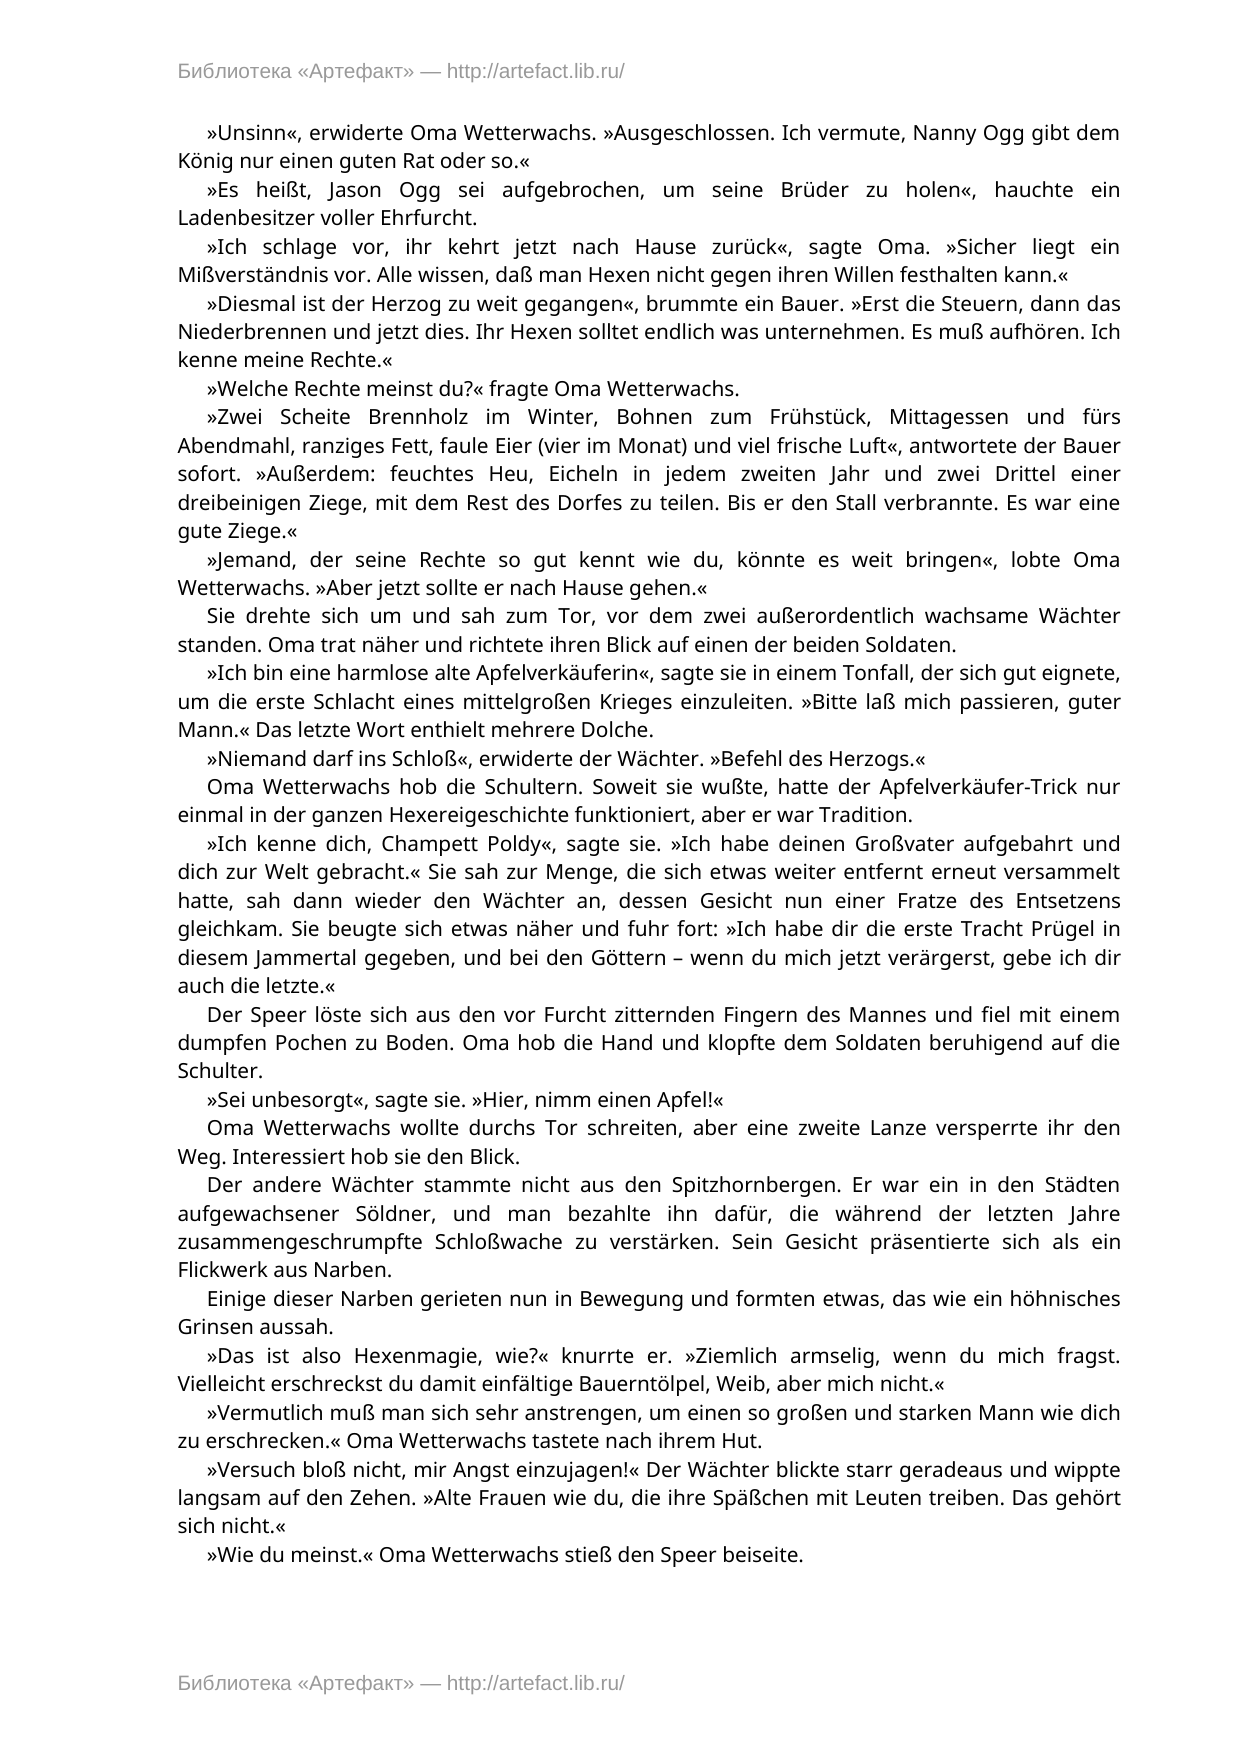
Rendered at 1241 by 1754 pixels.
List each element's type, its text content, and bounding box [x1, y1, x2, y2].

text »Sei unbesorgt«, sagte sie. »Hier, nimm einen Apfel!« [177, 1085, 1122, 1113]
text »Vermutlich muß man sich sehr anstrengen, um einen so großen und starken Mann wie dich zu erschrecken.« Oma Wetterwachs tastete nach ihrem Hut. [177, 1398, 1122, 1455]
text »Wie du meinst.« Oma Wetterwachs stieß den Speer beiseite. [177, 1540, 1122, 1568]
text »Unsinn«, erwiderte Oma Wetterwachs. »Ausgeschlossen. Ich vermute, Nanny Ogg gibt dem König nur einen guten Rat oder so.« [177, 118, 1122, 175]
text Der andere Wächter stammte nicht aus den Spitzhornbergen. Er war ein in den Städten aufgewachsener Söldner, und man bezahlte ihn dafür, die während der letzten Jahre zusammengeschrumpfte Schloßwache zu verstärken. Sein Gesicht präsentierte sich als ein Flickwerk aus Narben. [177, 1170, 1122, 1284]
text Der Speer löste sich aus den vor Furcht zitternden Fingern des Mannes und fiel mit einem dumpfen Pochen zu Boden. Oma hob die Hand und klopfte dem Soldaten beruhigend auf die Schulter. [177, 1000, 1122, 1085]
text »Welche Rechte meinst du?« fragte Oma Wetterwachs. [177, 374, 1122, 402]
text »Ich kenne dich, Champett Poldy«, sagte sie. »Ich habe deinen Großvater aufgebahrt und dich zur Welt gebracht.« Sie sah zur Menge, die sich etwas weiter entfernt erneut versammelt hatte, sah dann wieder den Wächter an, dessen Gesicht nun einer Fratze des Entsetzens gleichkam. Sie beugte sich etwas näher und fuhr fort: »Ich habe dir die erste Tracht Prügel in diesem Jammertal gegeben, und bei den Göttern – wenn du mich jetzt verärgerst, gebe ich dir auch die letzte.« [177, 829, 1122, 1000]
text »Das ist also Hexenmagie, wie?« knurrte er. »Ziemlich armselig, wenn du mich fragst. Vielleicht erschreckst du damit einfältige Bauerntölpel, Weib, aber mich nicht.« [177, 1341, 1122, 1398]
text Einige dieser Narben gerieten nun in Bewegung und formten etwas, das wie ein höhnisches Grinsen aussah. [177, 1284, 1122, 1341]
text »Niemand darf ins Schloß«, erwiderte der Wächter. »Befehl des Herzogs.« [177, 744, 1122, 772]
text »Zwei Scheite Brennholz im Winter, Bohnen zum Frühstück, Mittagessen und fürs Abendmahl, ranziges Fett, faule Eier (vier im Monat) und viel frische Luft«, antwortete der Bauer sofort. »Außerdem: feuchtes Heu, Eicheln in jedem zweiten Jahr und zwei Drittel einer dreibeinigen Ziege, mit dem Rest des Dorfes zu teilen. Bis er den Stall verbrannte. Es war eine gute Ziege.« [177, 402, 1122, 545]
text Sie drehte sich um und sah zum Tor, vor dem zwei außerordentlich wachsame Wächter standen. Oma trat näher und richtete ihren Blick auf einen der beiden Soldaten. [177, 602, 1122, 658]
text Oma Wetterwachs hob die Schultern. Soweit sie wußte, hatte der Apfelverkäufer-Trick nur einmal in der ganzen Hexereigeschichte funktioniert, aber er war Tradition. [177, 772, 1122, 829]
text »Versuch bloß nicht, mir Angst einzujagen!« Der Wächter blickte starr geradeaus und wippte langsam auf den Zehen. »Alte Frauen wie du, die ihre Späßchen mit Leuten treiben. Das gehört sich nicht.« [177, 1455, 1122, 1540]
text »Ich bin eine harmlose alte Apfelverkäuferin«, sagte sie in einem Tonfall, der sich gut eignete, um die erste Schlacht eines mittelgroßen Krieges einzuleiten. »Bitte laß mich passieren, guter Mann.« Das letzte Wort enthielt mehrere Dolche. [177, 658, 1122, 744]
text »Ich schlage vor, ihr kehrt jetzt nach Hause zurück«, sagte Oma. »Sicher liegt ein Mißverständnis vor. Alle wissen, daß man Hexen nicht gegen ihren Willen festhalten kann.« [177, 232, 1122, 289]
text Oma Wetterwachs wollte durchs Tor schreiten, aber eine zweite Lanze versperrte ihr den Weg. Interessiert hob sie den Blick. [177, 1113, 1122, 1170]
text »Diesmal ist der Herzog zu weit gegangen«, brummte ein Bauer. »Erst die Steuern, dann das Niederbrennen und jetzt dies. Ihr Hexen solltet endlich was unternehmen. Es muß aufhören. Ich kenne meine Rechte.« [177, 289, 1122, 374]
text »Es heißt, Jason Ogg sei aufgebrochen, um seine Brüder zu holen«, hauchte ein Ladenbesitzer voller Ehrfurcht. [177, 175, 1122, 232]
text »Jemand, der seine Rechte so gut kennt wie du, könnte es weit bringen«, lobte Oma Wetterwachs. »Aber jetzt sollte er nach Hause gehen.« [177, 545, 1122, 602]
